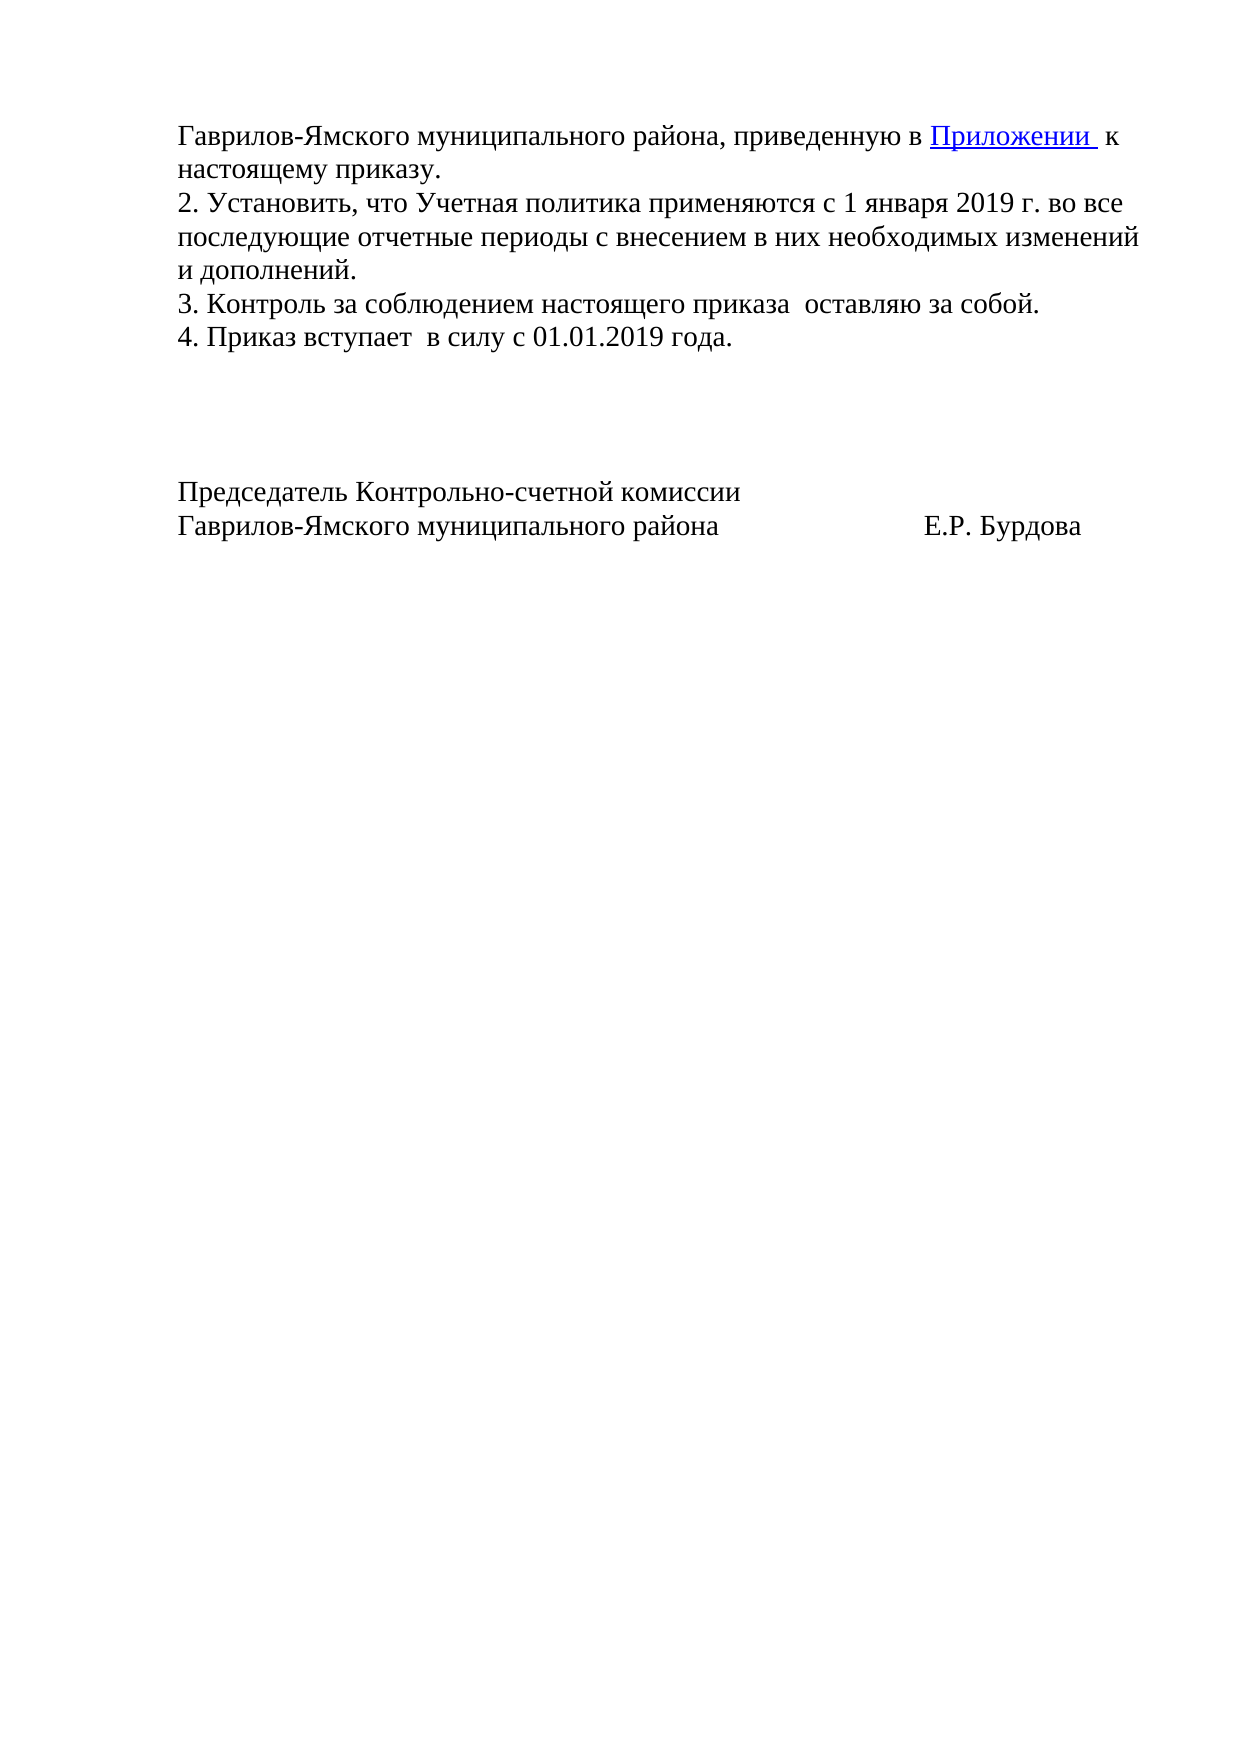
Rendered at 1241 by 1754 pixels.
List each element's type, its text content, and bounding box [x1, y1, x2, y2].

text 3. Контроль за соблюдением настоящего приказа оставляю за собой. [177, 286, 1152, 319]
text Председатель Контрольно-счетной комиссии [177, 474, 1152, 508]
text 4. Приказ вступает в силу с 01.01.2019 года. [177, 319, 1152, 353]
text 2. Установить, что Учетная политика применяются с 1 января 2019 г. во все последующие отчетные периоды с внесением в них необходимых изменений и дополнений. [177, 185, 1152, 286]
text Гаврилов-Ямского муниципального района Е.Р. Бурдова [177, 508, 1152, 541]
text Гаврилов-Ямского муниципального района, приведенную в Приложении к настоящему приказу. [177, 118, 1152, 185]
